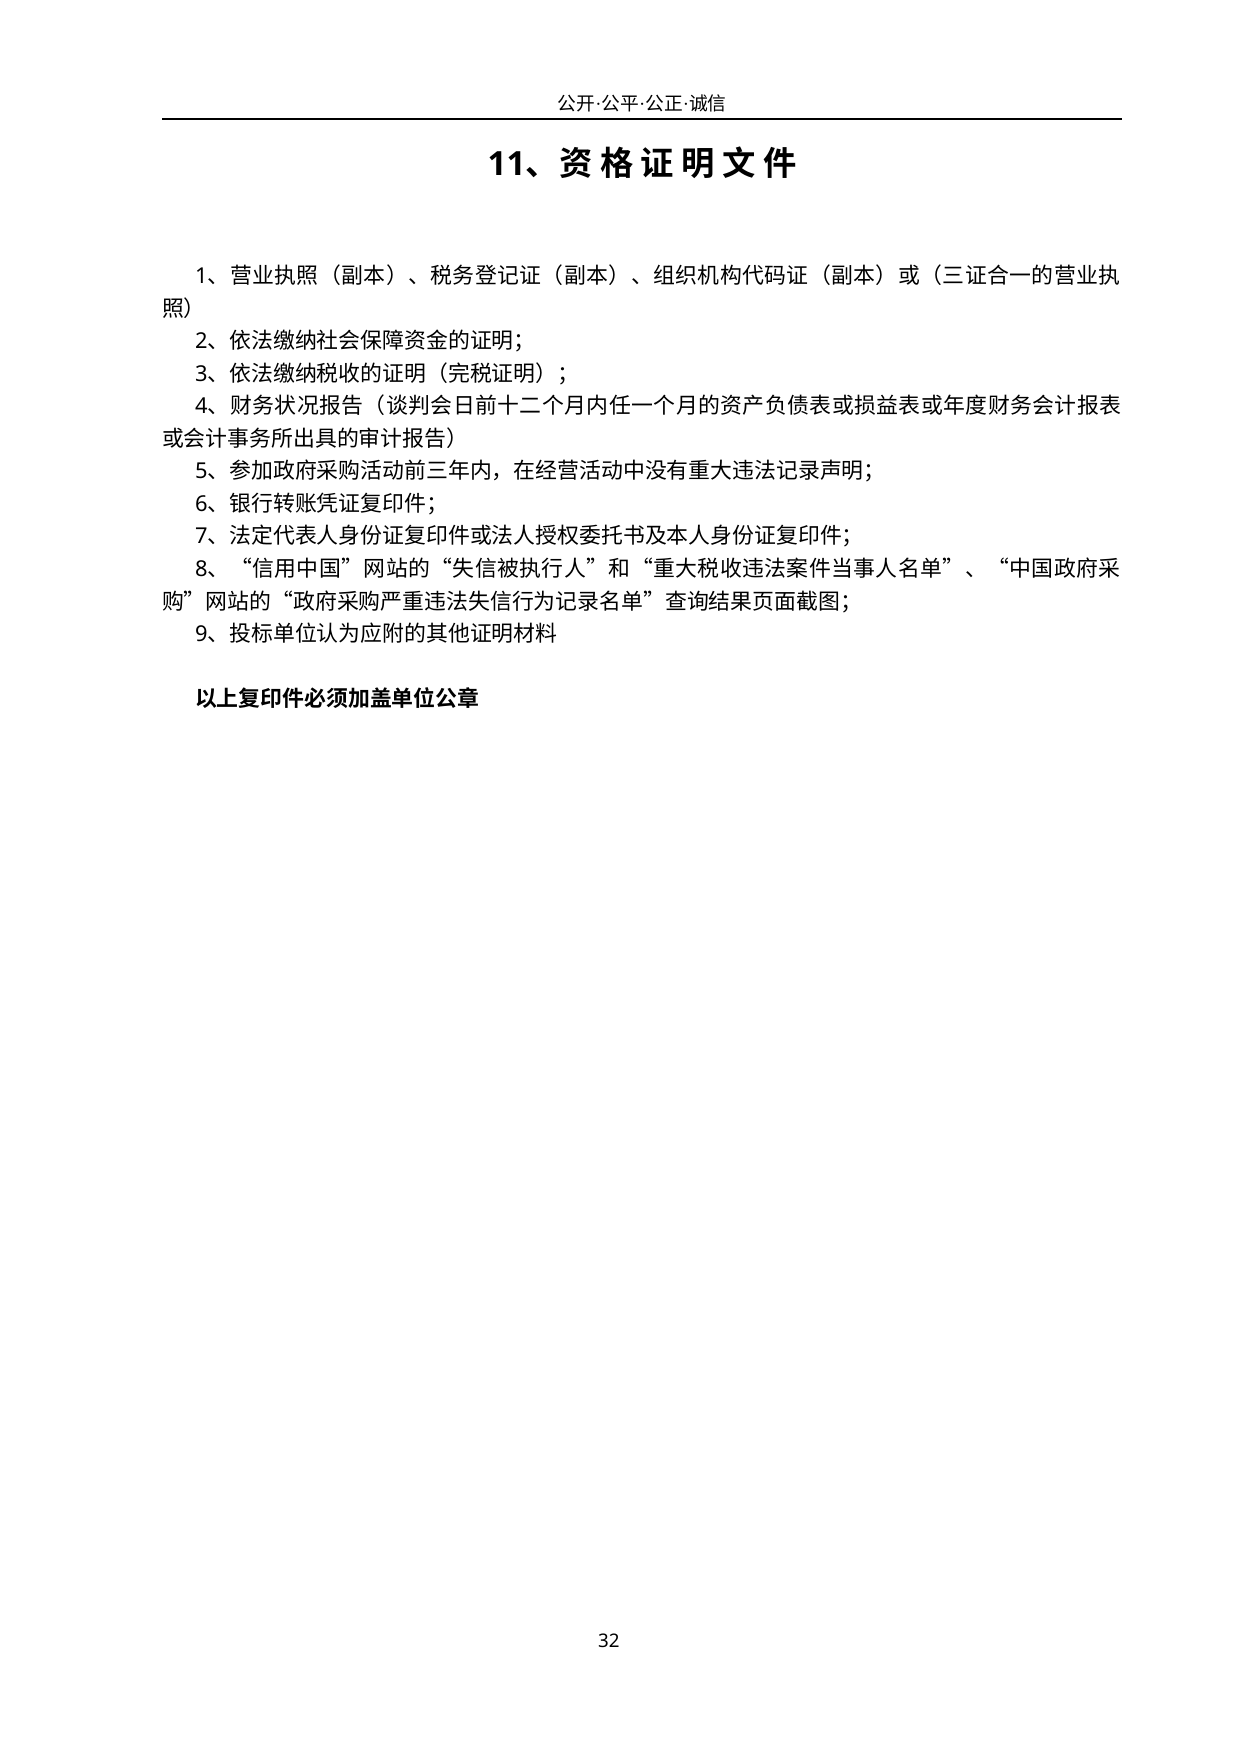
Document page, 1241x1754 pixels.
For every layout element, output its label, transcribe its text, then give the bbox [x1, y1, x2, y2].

text 7、法定代表人身份证复印件或法人授权委托书及本人身份证复印件； [162, 518, 1122, 551]
text 2、依法缴纳社会保障资金的证明； [162, 323, 1122, 356]
text 1、营业执照（副本）、税务登记证（副本）、组织机构代码证（副本）或（三证合一的营业执照） [162, 258, 1122, 323]
text 4、财务状况报告（谈判会日前十二个月内任一个月的资产负债表或损益表或年度财务会计报表或会计事务所出具的审计报告） [162, 388, 1122, 453]
text 以上复印件必须加盖单位公章 [162, 681, 1122, 713]
text 3、依法缴纳税收的证明（完税证明）； [162, 356, 1122, 388]
subtitle 11、资 格 证 明 文 件 [162, 128, 1122, 193]
text 8、“信用中国”网站的“失信被执行人”和“重大税收违法案件当事人名单”、“中国政府采购”网站的“政府采购严重违法失信行为记录名单”查询结果页面截图； [162, 551, 1122, 616]
text 5、参加政府采购活动前三年内，在经营活动中没有重大违法记录声明； [162, 453, 1122, 486]
text 9、投标单位认为应附的其他证明材料 [162, 616, 1122, 648]
text 6、银行转账凭证复印件； [162, 486, 1122, 518]
